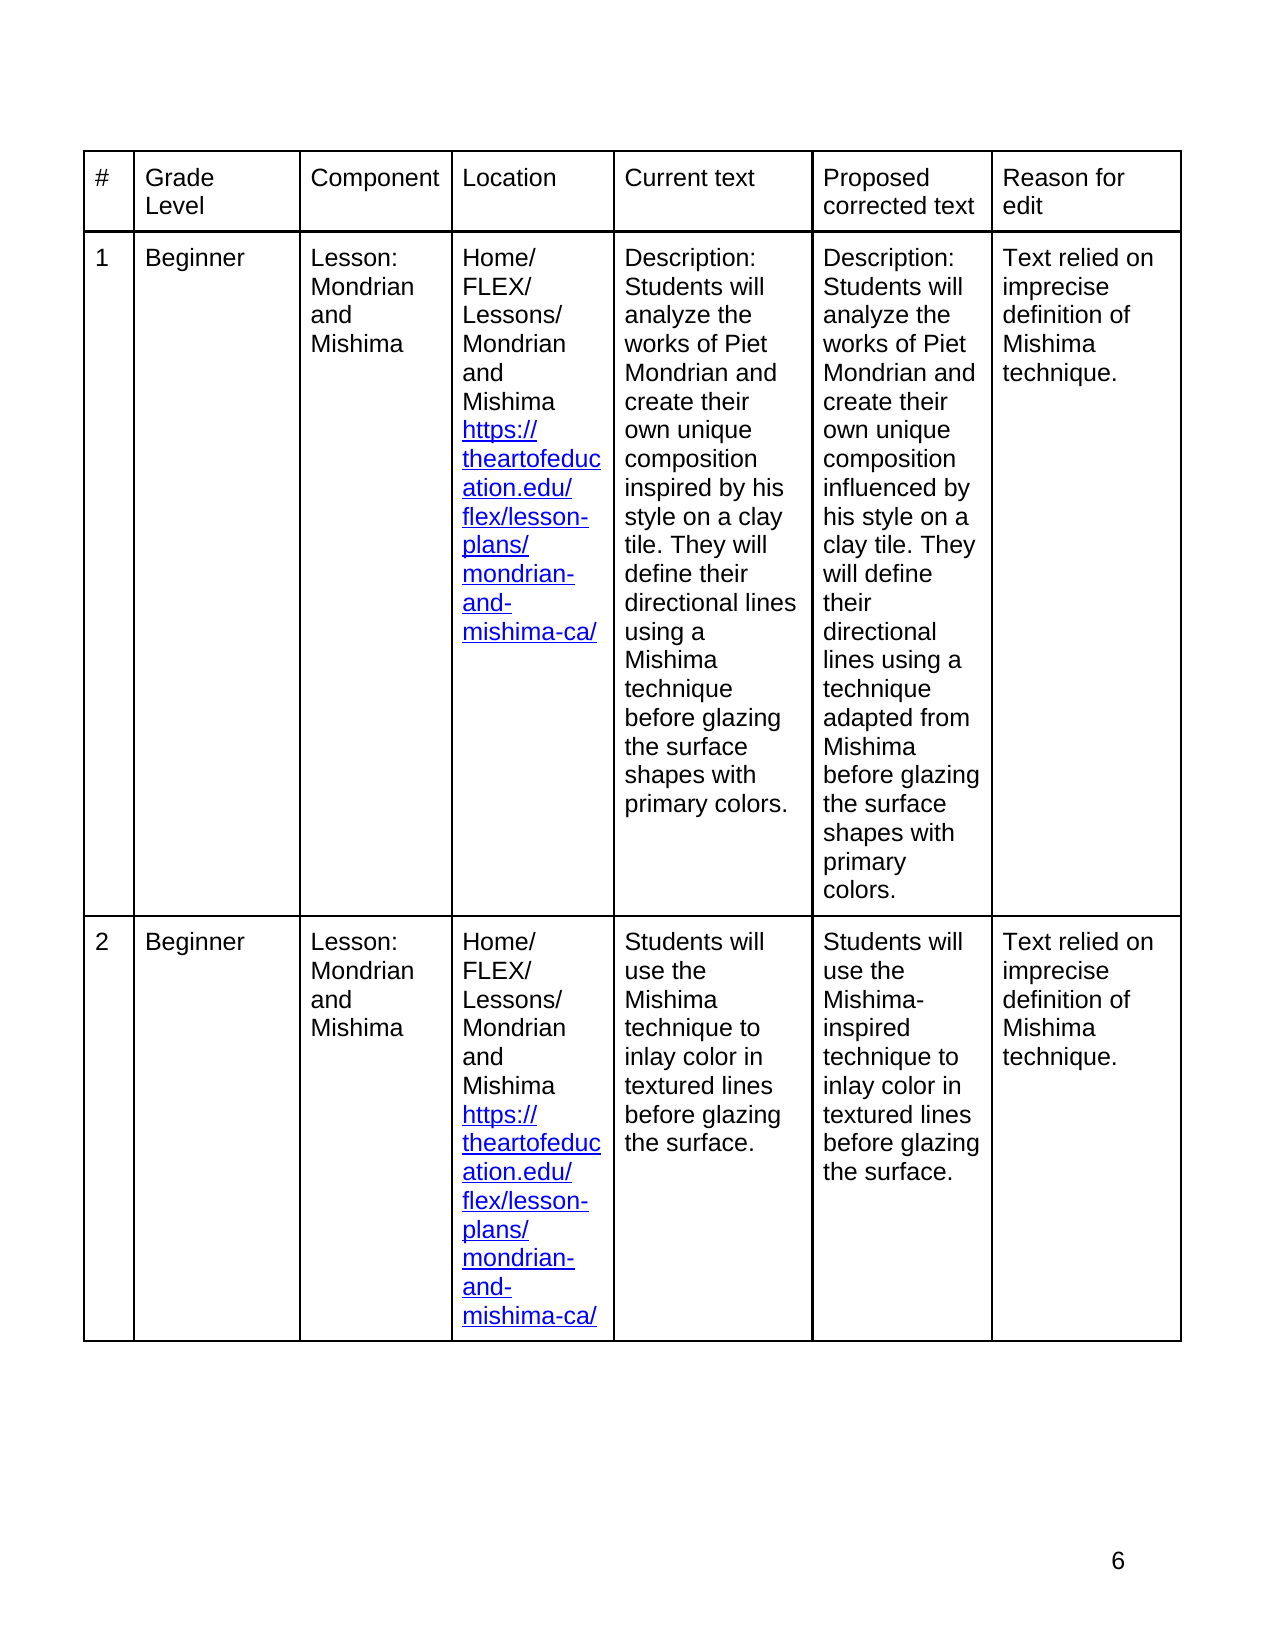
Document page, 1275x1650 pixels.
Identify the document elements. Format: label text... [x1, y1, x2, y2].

table_header # [85, 152, 133, 230]
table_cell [993, 917, 1180, 1340]
table_header Current text [615, 152, 811, 230]
table_header Location [453, 152, 613, 230]
table_cell Home/FLEX/Lessons/ Mondrian and Mishima https://theartofeducation.edu/flex/lesson-plans/mondrian-and-mishima-ca/ [453, 233, 613, 914]
table_cell Description: Students will analyze the works of Piet Mondrian and create their own unique composition influenced by his style on a clay tile. They will define their directional lines using a technique adapted from Mishima before glazing the surface shapes with primary colors. [814, 233, 991, 914]
table_header Grade Level [135, 152, 299, 230]
table_cell Description: Students will analyze the works of Piet Mondrian and create their own unique composition inspired by his style on a clay tile. They will define their directional lines using a Mishima technique before glazing the surface shapes with primary colors. [615, 233, 811, 914]
table_cell Students will use the Mishima technique to inlay color in textured lines before glazing the surface. [615, 917, 811, 1340]
table_cell Text relied on imprecise definition of Mishima technique. [993, 233, 1180, 914]
table_header Reason for edit [993, 152, 1180, 230]
table_cell 1 [85, 233, 133, 914]
table_cell Students will use the Mishima-inspired technique to inlay color in textured lines before glazing the surface. [814, 917, 991, 1340]
table_header Proposed corrected text [814, 152, 991, 230]
table_header Component [301, 152, 451, 230]
table_cell Beginner [135, 917, 299, 1340]
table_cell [453, 917, 613, 1340]
table_cell Lesson: Mondrian and Mishima [301, 233, 451, 914]
table_cell 2 [85, 917, 133, 1340]
table_cell Beginner [135, 233, 299, 914]
table_cell Lesson: Mondrian and Mishima [301, 917, 451, 1340]
